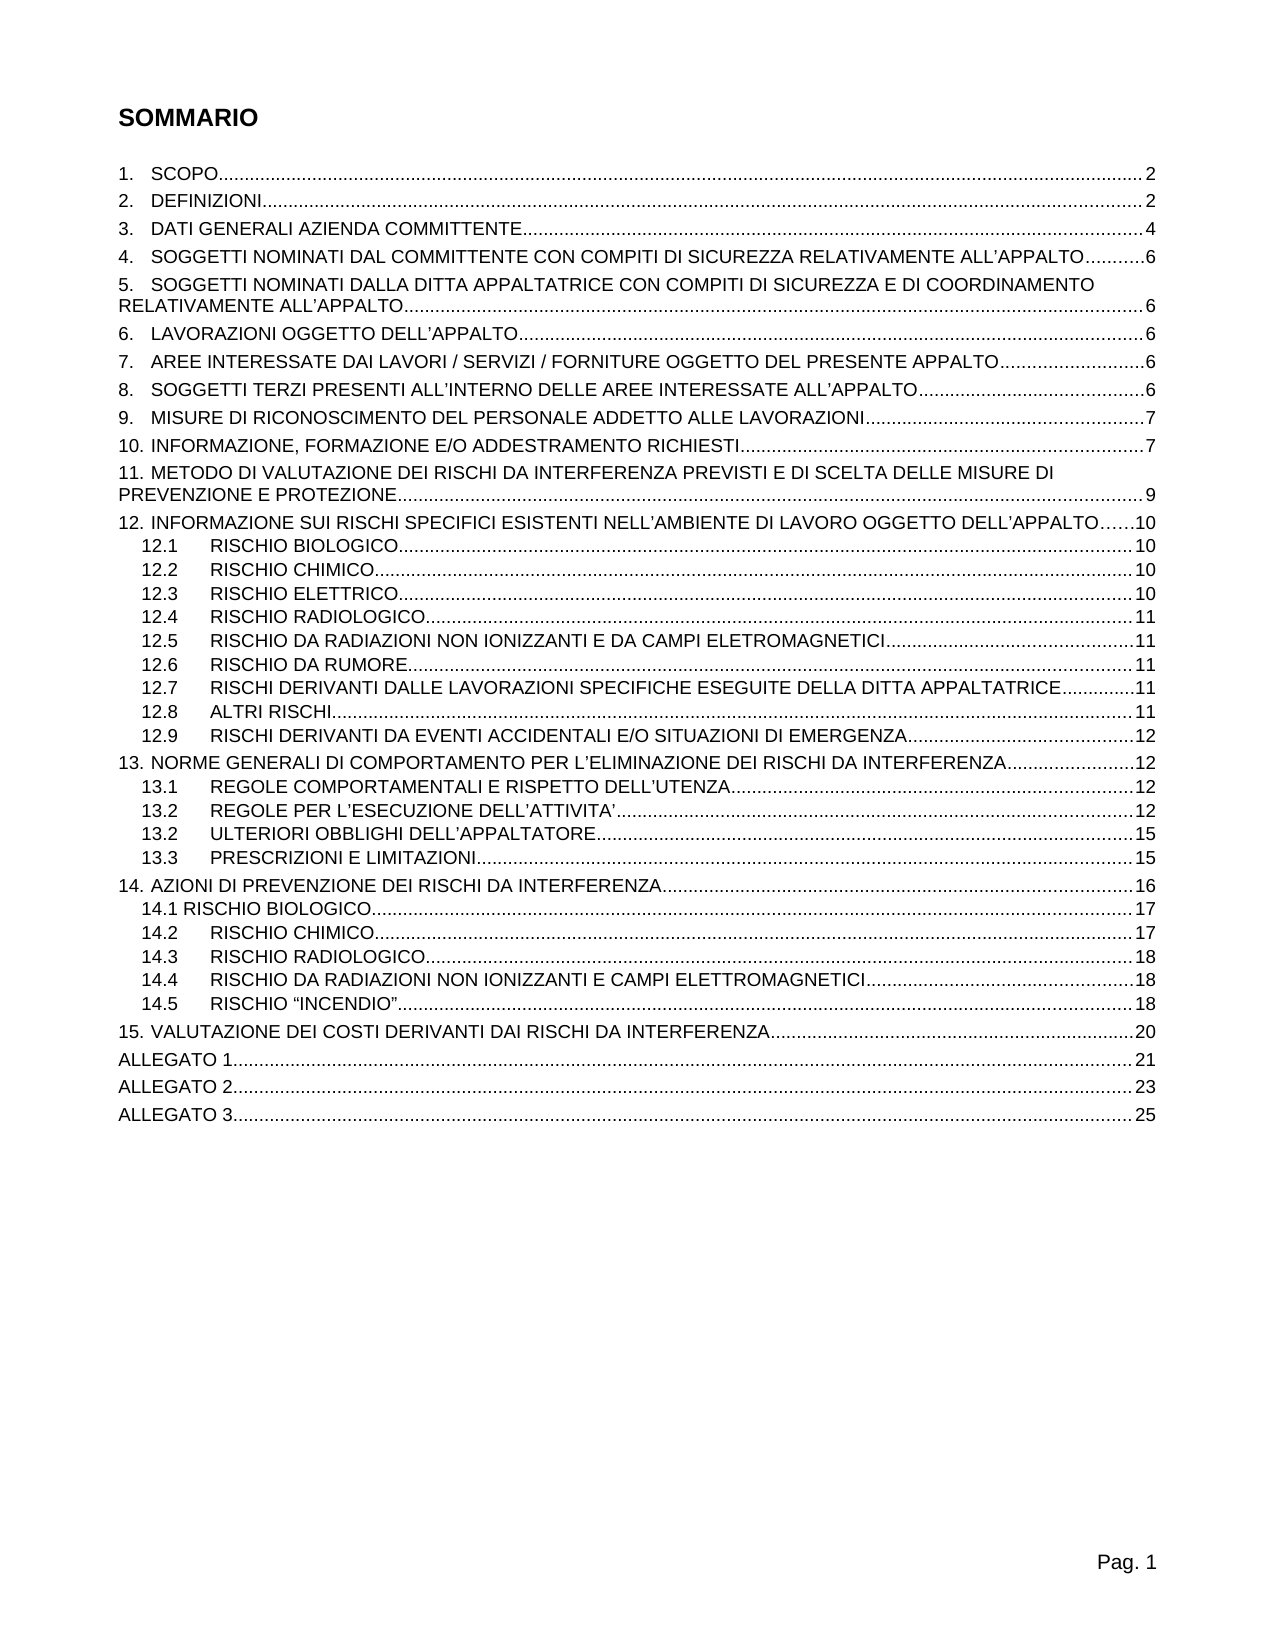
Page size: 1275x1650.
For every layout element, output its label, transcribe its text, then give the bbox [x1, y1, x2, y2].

text SOMMARIO [118, 103, 1157, 132]
